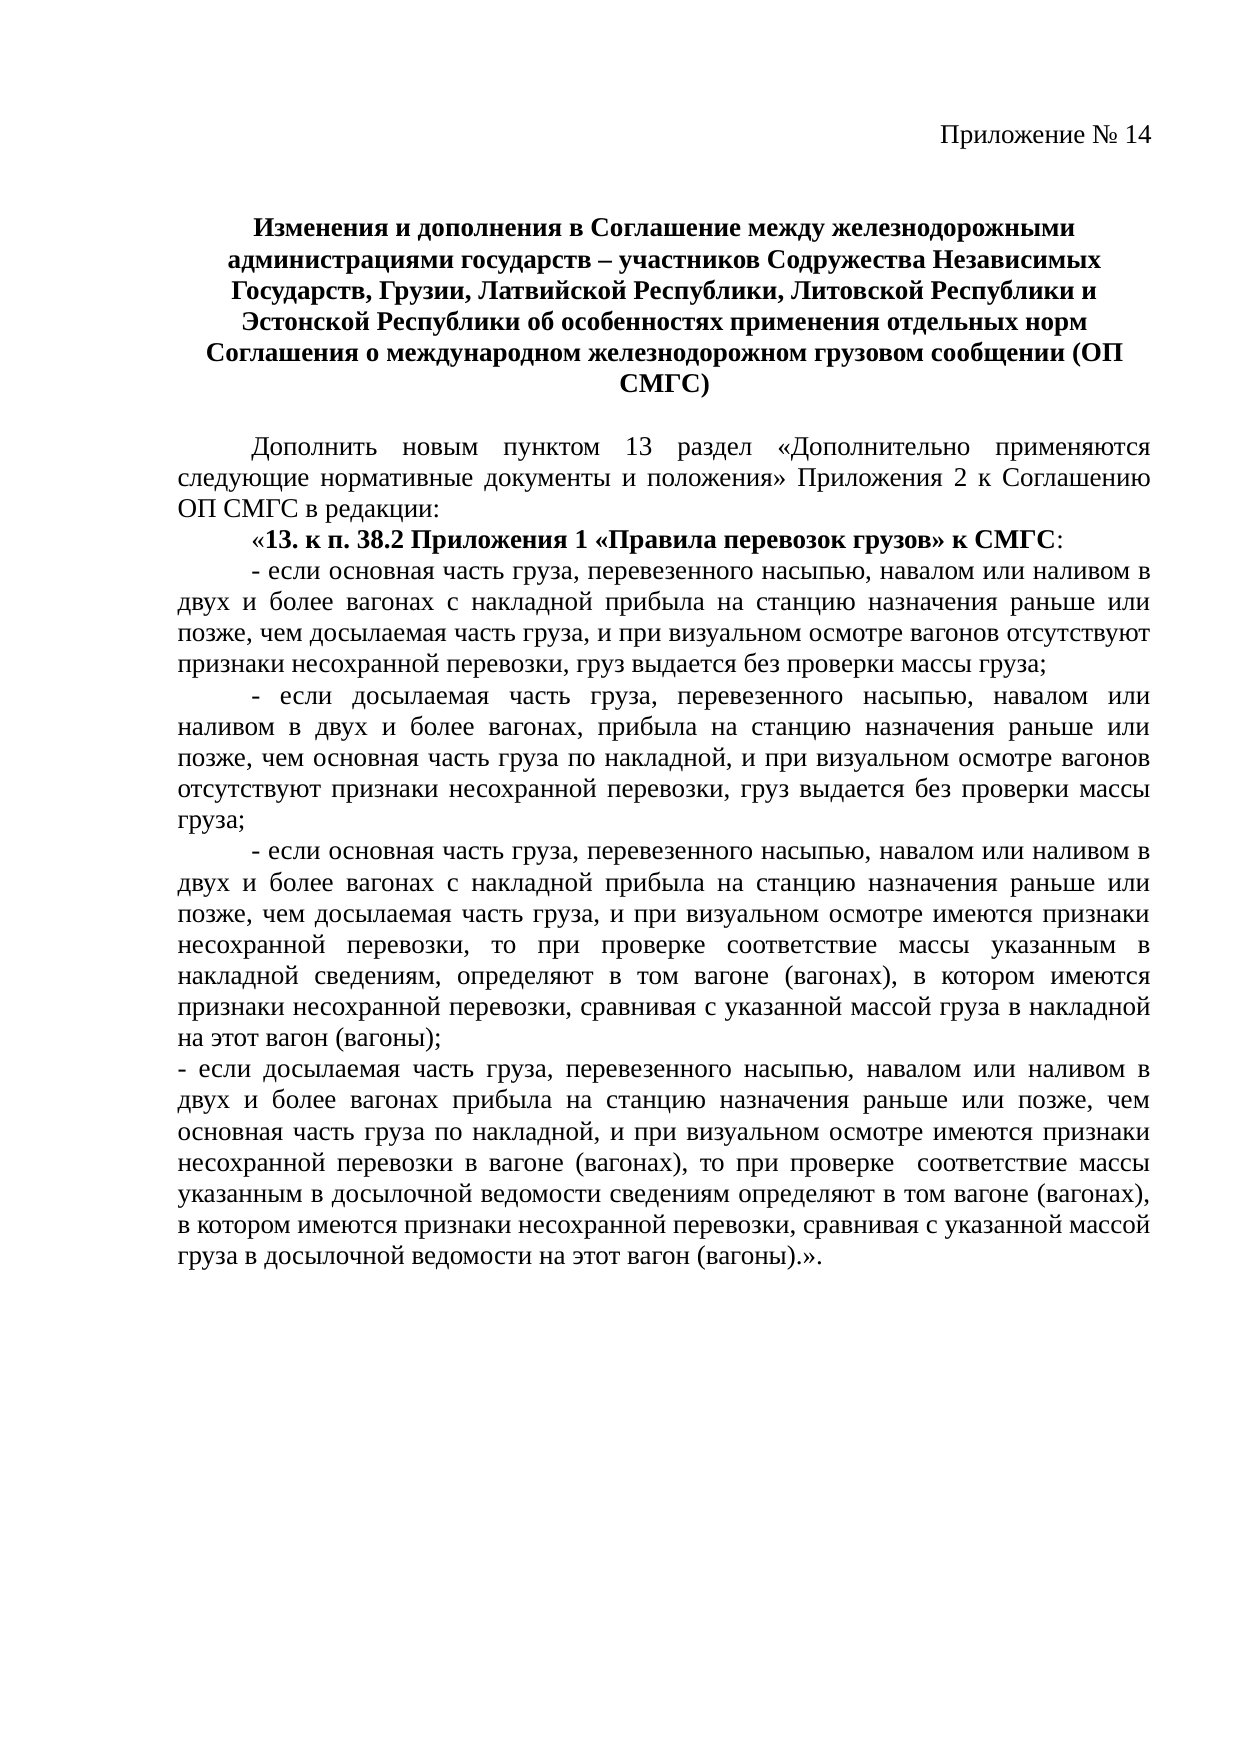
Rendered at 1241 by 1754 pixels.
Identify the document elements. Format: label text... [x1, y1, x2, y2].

text - если досылаемая часть груза, перевезенного насыпью, навалом или наливом в двух и более вагонах, прибыла на станцию назначения раньше или позже, чем основная часть груза по накладной, и при визуальном осмотре вагонов отсутствуют признаки несохранной перевозки, груз выдается без проверки массы груза; [177, 679, 1152, 834]
text - если досылаемая часть груза, перевезенного насыпью, навалом или наливом в двух и более вагонах прибыла на станцию назначения раньше или позже, чем основная часть груза по накладной, и при визуальном осмотре имеются признаки несохранной перевозки в вагоне (вагонах), то при проверке соответствие массы указанным в досылочной ведомости сведениям определяют в том вагоне (вагонах), в котором имеются признаки несохранной перевозки, сравнивая с указанной массой груза в досылочной ведомости на этот вагон (вагоны).». [177, 1052, 1152, 1271]
text - если основная часть груза, перевезенного насыпью, навалом или наливом в двух и более вагонах с накладной прибыла на станцию назначения раньше или позже, чем досылаемая часть груза, и при визуальном осмотре вагонов отсутствуют признаки несохранной перевозки, груз выдается без проверки массы груза; [177, 554, 1152, 679]
text Изменения и дополнения в Соглашение между железнодорожными администрациями государств – участников Содружества Независимых Государств, Грузии, Латвийской Республики, Литовской Республики и Эстонской Республики об особенностях применения отдельных норм Соглашения о международном железнодорожном грузовом сообщении (ОП СМГС) [177, 212, 1152, 398]
text - если основная часть груза, перевезенного насыпью, навалом или наливом в двух и более вагонах с накладной прибыла на станцию назначения раньше или позже, чем досылаемая часть груза, и при визуальном осмотре имеются признаки несохранной перевозки, то при проверке соответствие массы указанным в накладной сведениям, определяют в том вагоне (вагонах), в котором имеются признаки несохранной перевозки, сравнивая с указанной массой груза в накладной на этот вагон (вагоны); [177, 834, 1152, 1052]
text Приложение № 14 [177, 118, 1152, 149]
text Дополнить новым пунктом 13 раздел «Дополнительно применяются следующие нормативные документы и положения» Приложения 2 к Соглашению ОП СМГС в редакции: [177, 429, 1152, 523]
text «13. к п. 38.2 Приложения 1 «Правила перевозок грузов» к СМГС: [177, 523, 1152, 554]
